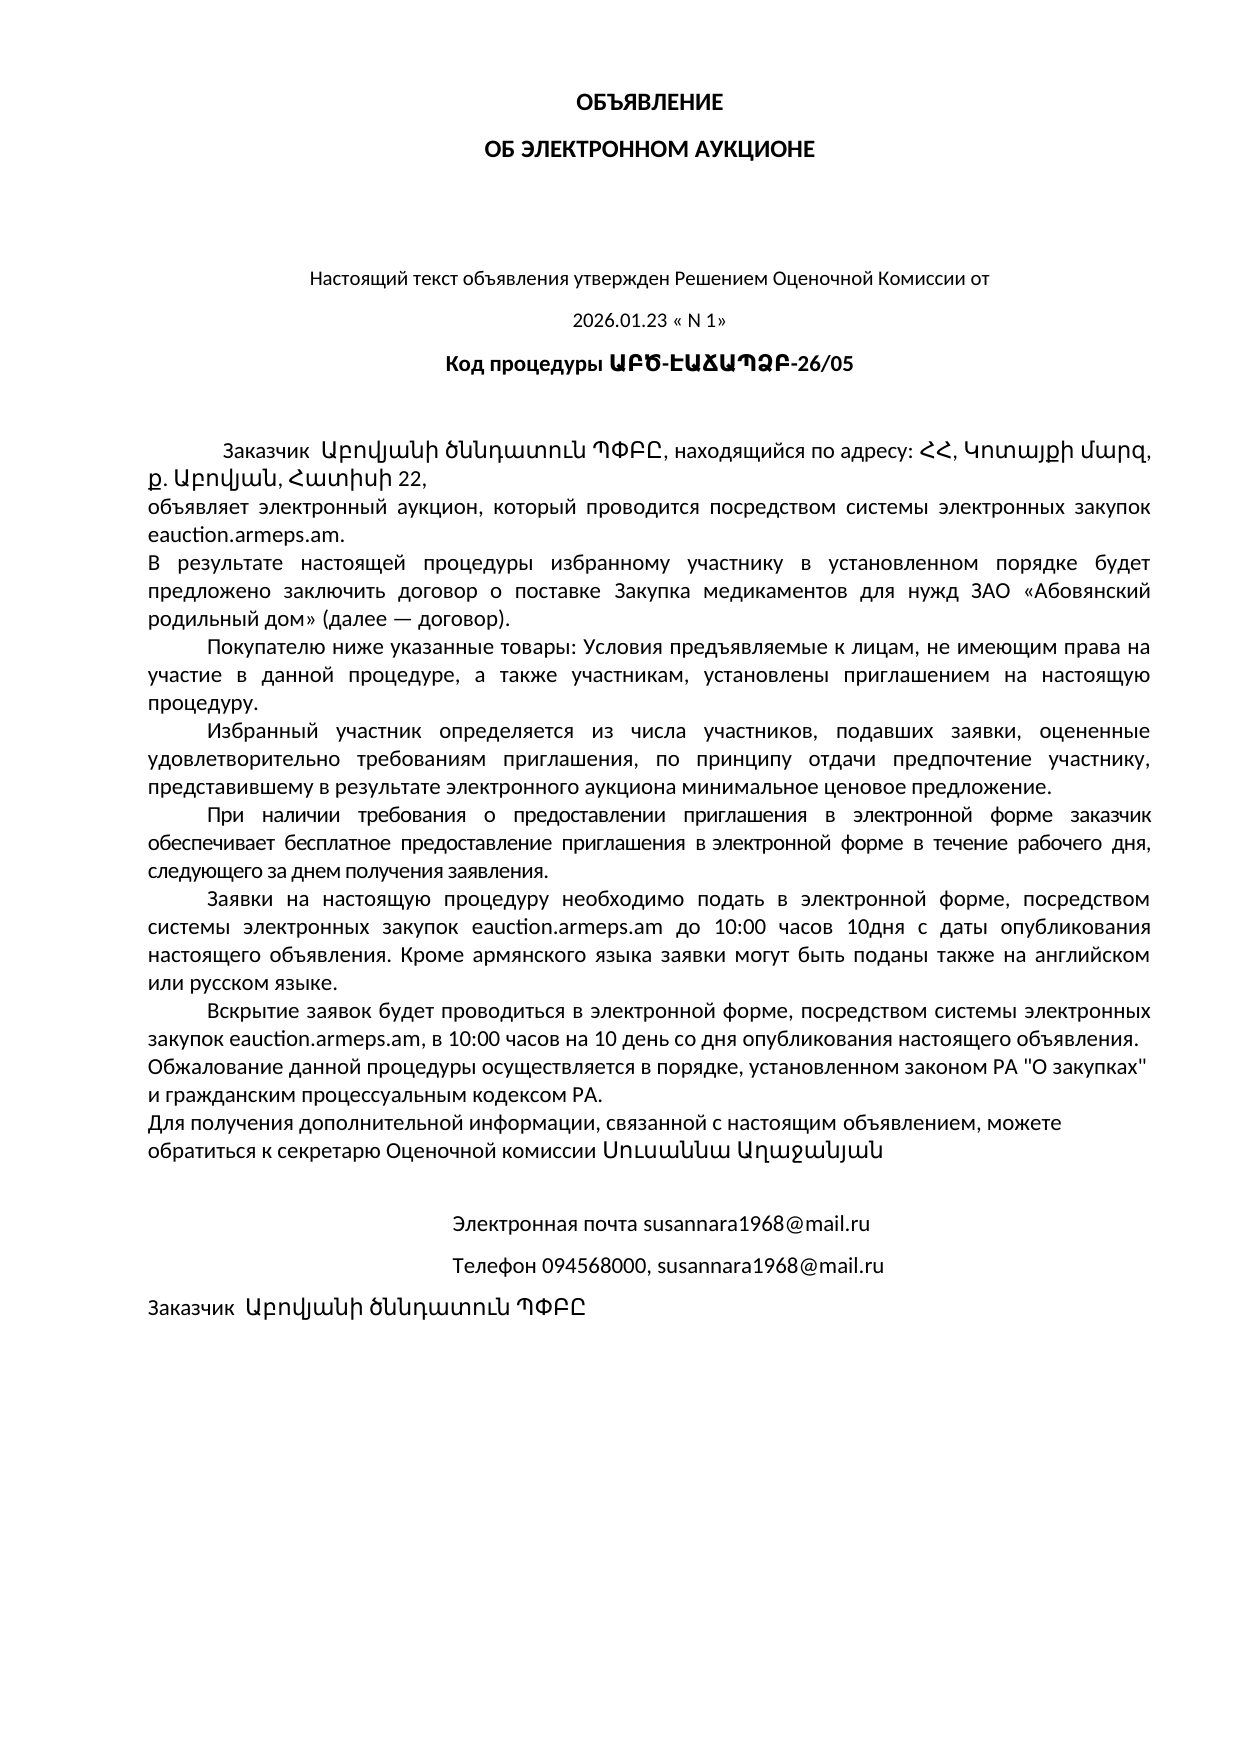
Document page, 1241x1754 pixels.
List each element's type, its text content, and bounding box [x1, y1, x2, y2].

text Избранный участник определяется из числа участников, подавших заявки, оцененные удовлетворительно требованиям приглашения, по принципу отдачи предпочтение участнику, представившему в результате электронного аукциона минимальное ценовое предложение. [148, 716, 1152, 800]
text Телефон 094568000, susannara1968@mail.ru [148, 1251, 1152, 1279]
text Покупателю ниже указанные товары: Условия предъявляемые к лицам, не имеющим права на участие в данной процедуре, а также участникам, установлены приглашением на настоящую процедуру. [148, 632, 1152, 716]
text ОБ ЭЛЕКТРОННОМ АУКЦИОНЕ [148, 134, 1152, 164]
text Заявки на настоящую процедуру необходимо подать в электронной форме, посредством системы электронных закупок eauction.armeps.am до 10:00 часов 10дня с даты опубликования настоящего объявления. Кроме армянского языка заявки могут быть поданы также на английском или русском языке. [148, 884, 1152, 996]
text Заказчик Աբովյանի ծննդատուն ՊՓԲԸ, находящийся по адресу: ՀՀ, Կոտայքի մարզ, ք. Աբովյան, Հատիսի 22, [148, 436, 1152, 492]
text Электронная почта susannara1968@mail.ru [148, 1209, 1152, 1237]
text В результате настоящей процедуры избранному участнику в установленном порядке будет предложено заключить договор о поставке Закупка медикаментов для нужд ЗАО «Абовянский родильный дом» (далее — договор). [148, 548, 1152, 632]
text 2026.01.23 « N 1» [148, 307, 1152, 332]
text Код процедуры ԱԲԾ-ԷԱՃԱՊՁԲ-26/05 [148, 349, 1152, 377]
text Настоящий текст объявления утвержден Решением Оценочной Комиссии от [148, 265, 1152, 290]
text При наличии требования о предоставлении приглашения в электронной форме заказчик обеспечивает бесплатное предоставление приглашения в электронной форме в течение рабочего дня, следующего за днем получения заявления. [148, 800, 1152, 884]
text Для получения дополнительной информации, связанной с настоящим объявлением, можете обратиться к секретарю Оценочной комиссии Սուսաննա Աղաջանյան [148, 1108, 1152, 1164]
text ОБЪЯВЛЕНИЕ [148, 86, 1152, 117]
text объявляет электронный аукцион, который проводится посредством системы электронных закупок eauction.armeps.am. [148, 492, 1152, 548]
text Вскрытие заявок будет проводиться в электронной форме, посредством системы электронных закупок eauction.armeps.am, в 10:00 часов на 10 день со дня опубликования настоящего объявления. [148, 996, 1152, 1052]
text Обжалование данной процедуры осуществляется в порядке, установленном законом РА "О закупках" и гражданским процессуальным кодексом РА. [148, 1052, 1152, 1108]
text Заказчик Աբովյանի ծննդատուն ՊՓԲԸ [148, 1293, 1152, 1321]
